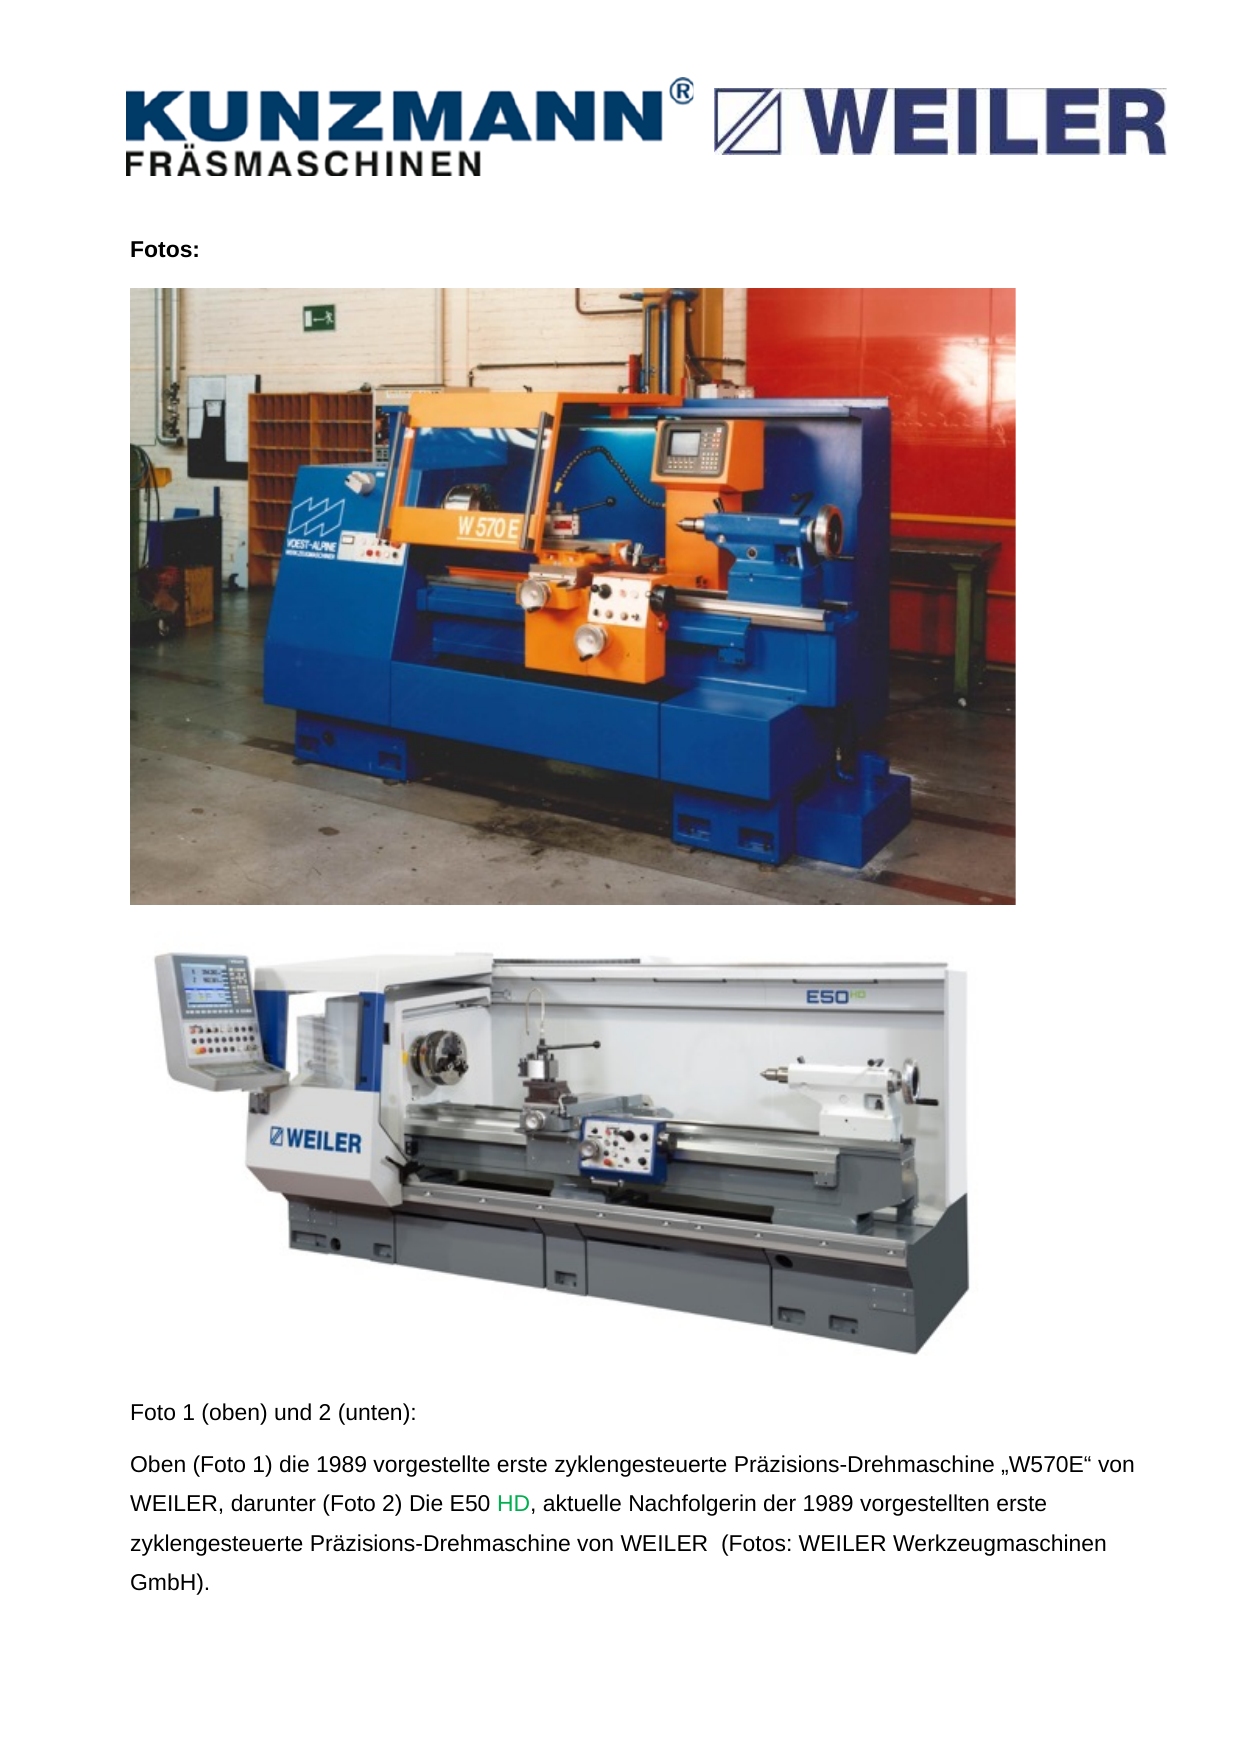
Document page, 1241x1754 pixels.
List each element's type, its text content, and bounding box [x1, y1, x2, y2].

picture [130, 931, 1016, 1373]
text Oben (Foto 1) die 1989 vorgestellte erste zyklengesteuerte Präzisions-Drehmaschine „W570E“ von WEILER, darunter (Foto 2) Die E50 HD, aktuelle Nachfolgerin der 1989 vorgestellten erste zyklengesteuerte Präzisions-Drehmaschine von WEILER (Fotos: WEILER Werkzeugmaschinen GmbH). [130, 1451, 1167, 1595]
picture [130, 288, 1016, 905]
text Fotos: [130, 236, 1167, 263]
picture [124, 77, 694, 175]
text Foto 1 (oben) und 2 (unten): [130, 1399, 1167, 1425]
picture [714, 88, 1167, 155]
